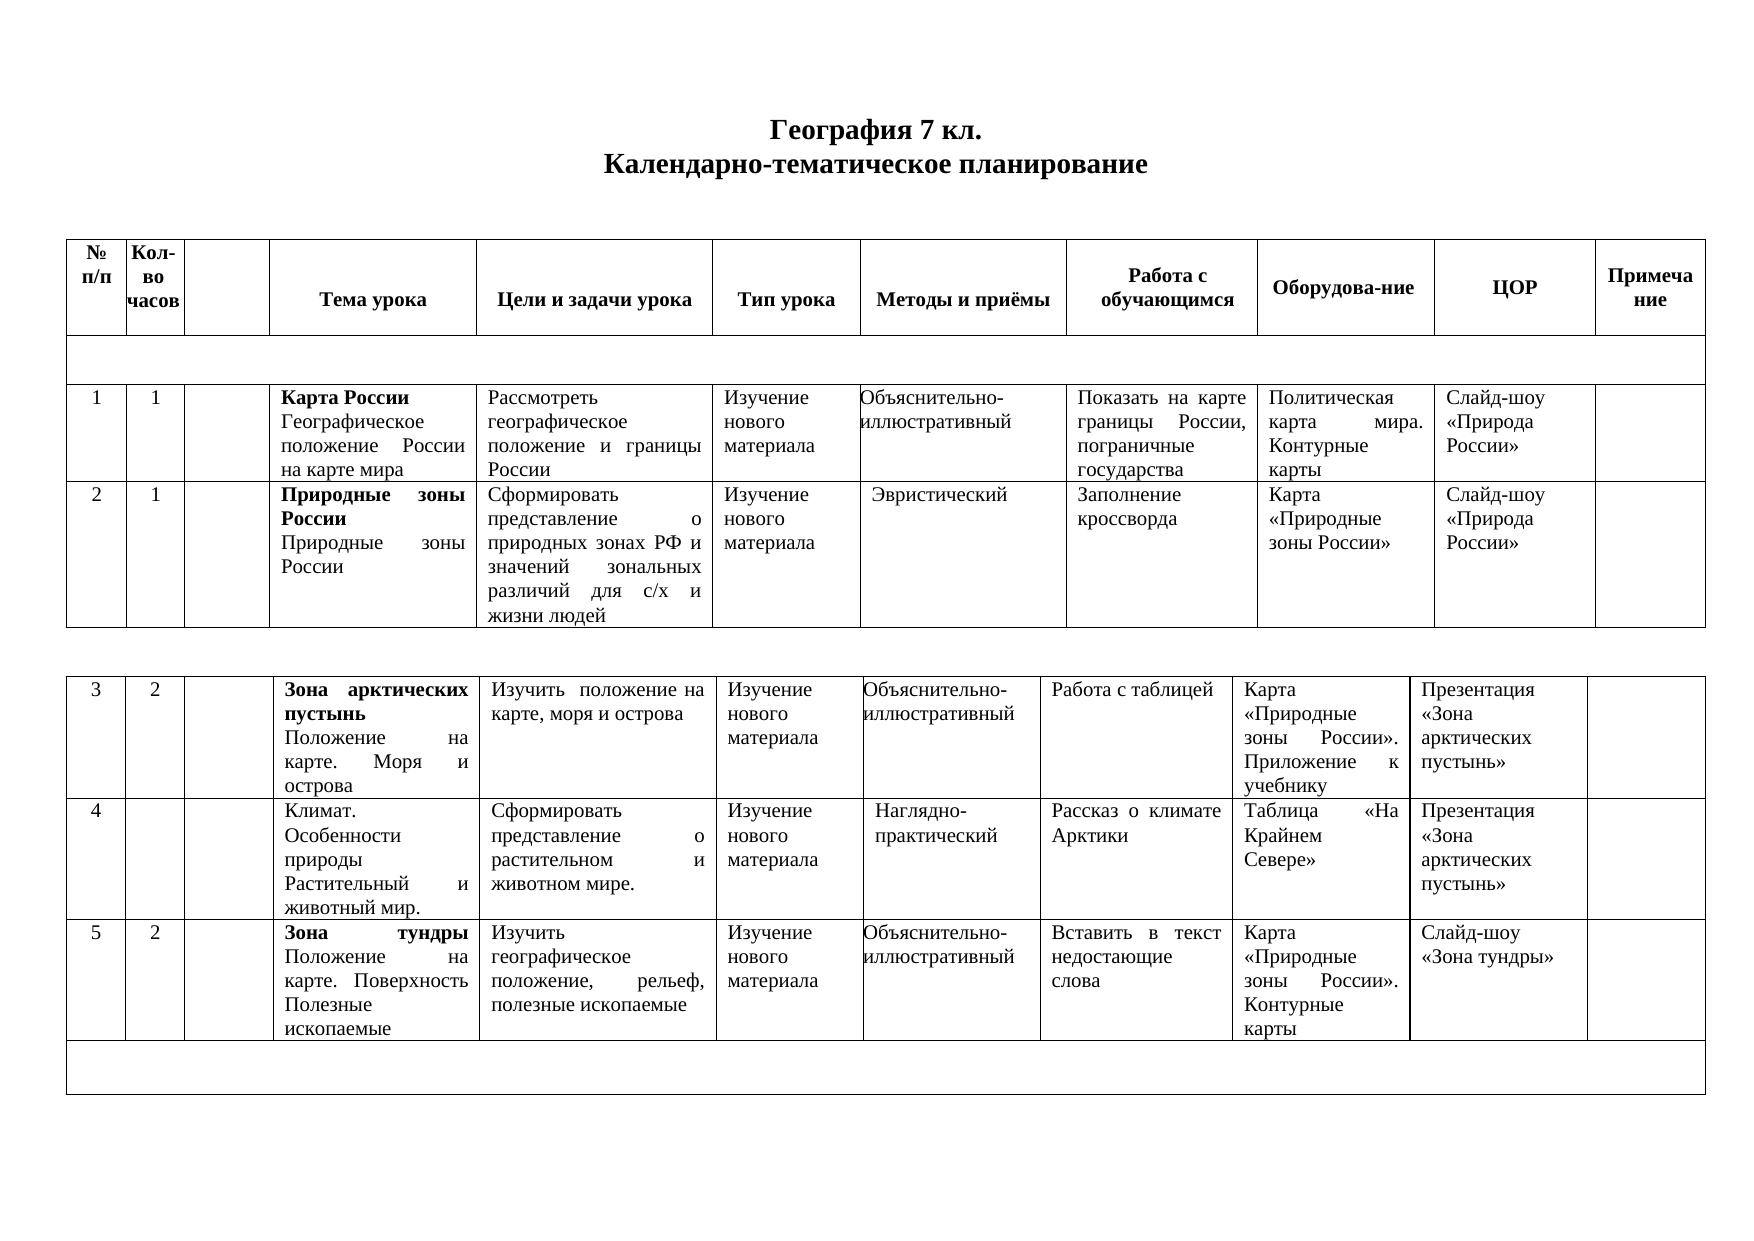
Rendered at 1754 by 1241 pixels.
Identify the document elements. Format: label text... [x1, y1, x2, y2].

table_header [1588, 677, 1705, 797]
table_cell [1588, 920, 1705, 1040]
table_header Работа с таблицей [1041, 677, 1232, 797]
table_header ЦОР [1435, 240, 1595, 335]
table_cell Заполнение кроссворда [1067, 482, 1257, 627]
table_cell Презентация «Зона арктических пустынь» [1411, 799, 1587, 919]
text Календарно-тематическое планирование [89, 146, 1604, 179]
table_header Объяснительно-иллюстративный [864, 677, 1040, 797]
table_cell Карта «Природные зоны России». Контурные карты [1233, 920, 1409, 1040]
table_cell Слайд-шоу «Природа России» [1435, 482, 1595, 627]
table_header № п/п [67, 240, 126, 335]
table_cell 2 [126, 920, 184, 1040]
table_cell Карта «Природные зоны России» [1258, 482, 1434, 627]
table_cell Изучение нового материала [713, 385, 860, 481]
table_cell [1596, 385, 1705, 481]
table_cell Сформировать представление о природных зонах РФ и значений зональных различий для с/х и жизни людей [477, 482, 712, 627]
table_cell Зона тундры Положение на карте. Поверхность Полезные ископаемые [274, 920, 479, 1040]
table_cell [1411, 920, 1587, 1040]
table_header Презентация «Зона арктических пустынь» [1411, 677, 1587, 797]
table_header 2 [126, 677, 184, 797]
table_cell Рассказ о климате Арктики [1041, 799, 1232, 919]
table_header Примечание [1596, 240, 1705, 335]
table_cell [717, 920, 863, 1040]
table_header 3 [67, 677, 125, 797]
table_cell Сформировать представление о растительном и животном мире. [480, 799, 716, 919]
table_cell Изучить географическое положение, рельеф, полезные ископаемые [480, 920, 716, 1040]
table_cell 2 [67, 482, 126, 627]
table_cell [185, 920, 273, 1040]
table_header [185, 240, 269, 335]
table_cell Объяснительно-иллюстративный [861, 385, 1066, 481]
table_cell Показать на карте границы России, пограничные государства [1067, 385, 1257, 481]
table_cell Вставить в текст недостающие слова [1041, 920, 1232, 1040]
table_header Тип урока [713, 240, 860, 335]
table_cell [1588, 799, 1705, 919]
table_cell [67, 336, 1705, 384]
table_cell [185, 799, 273, 919]
table_cell 4 [67, 799, 125, 919]
table_header Цели и задачи урока [477, 240, 712, 335]
table_header [185, 677, 273, 797]
table_cell [185, 385, 269, 481]
table_cell [1596, 482, 1705, 627]
table_cell [67, 1041, 1705, 1094]
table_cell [864, 920, 1040, 1040]
table_header Изучить положение на карте, моря и острова [480, 677, 716, 797]
table_cell Эвристический [861, 482, 1066, 627]
table_cell 1 [127, 385, 184, 481]
table_cell Климат. Особенности природы Растительный и животный мир. [274, 799, 479, 919]
table_cell Слайд-шоу «Природа России» [1435, 385, 1595, 481]
table_header Тема урока [270, 240, 476, 335]
table_header Карта «Природные зоны России». Приложение к учебнику [1233, 677, 1409, 797]
table_header Оборудова-ние [1258, 240, 1434, 335]
text География 7 кл. [89, 112, 1604, 146]
table_cell Рассмотреть географическое положение и границы России [477, 385, 712, 481]
table_header Кол-во часов [127, 240, 184, 335]
table_cell Таблица «На Крайнем Севере» [1233, 799, 1409, 919]
table_header Изучение нового материала [717, 677, 863, 797]
table_cell 1 [127, 482, 184, 627]
table_cell Изучение нового материала [717, 799, 863, 919]
table_header Зона арктических пустынь Положение на карте. Моря и острова [274, 677, 479, 797]
table_cell Изучение нового материала [713, 482, 860, 627]
table_cell Карта России Географическое положение России на карте мира [270, 385, 476, 481]
table_cell 1 [67, 385, 126, 481]
table_header Методы и приёмы [861, 240, 1066, 335]
table_cell Природные зоны России Природные зоны России [270, 482, 476, 627]
table_cell Политическая карта мира. Контурные карты [1258, 385, 1434, 481]
table_header Работа с обучающимся [1067, 240, 1257, 335]
table_cell 5 [67, 920, 125, 1040]
table_cell [185, 482, 269, 627]
table_cell [126, 799, 184, 919]
table_cell Наглядно-практический [864, 799, 1040, 919]
